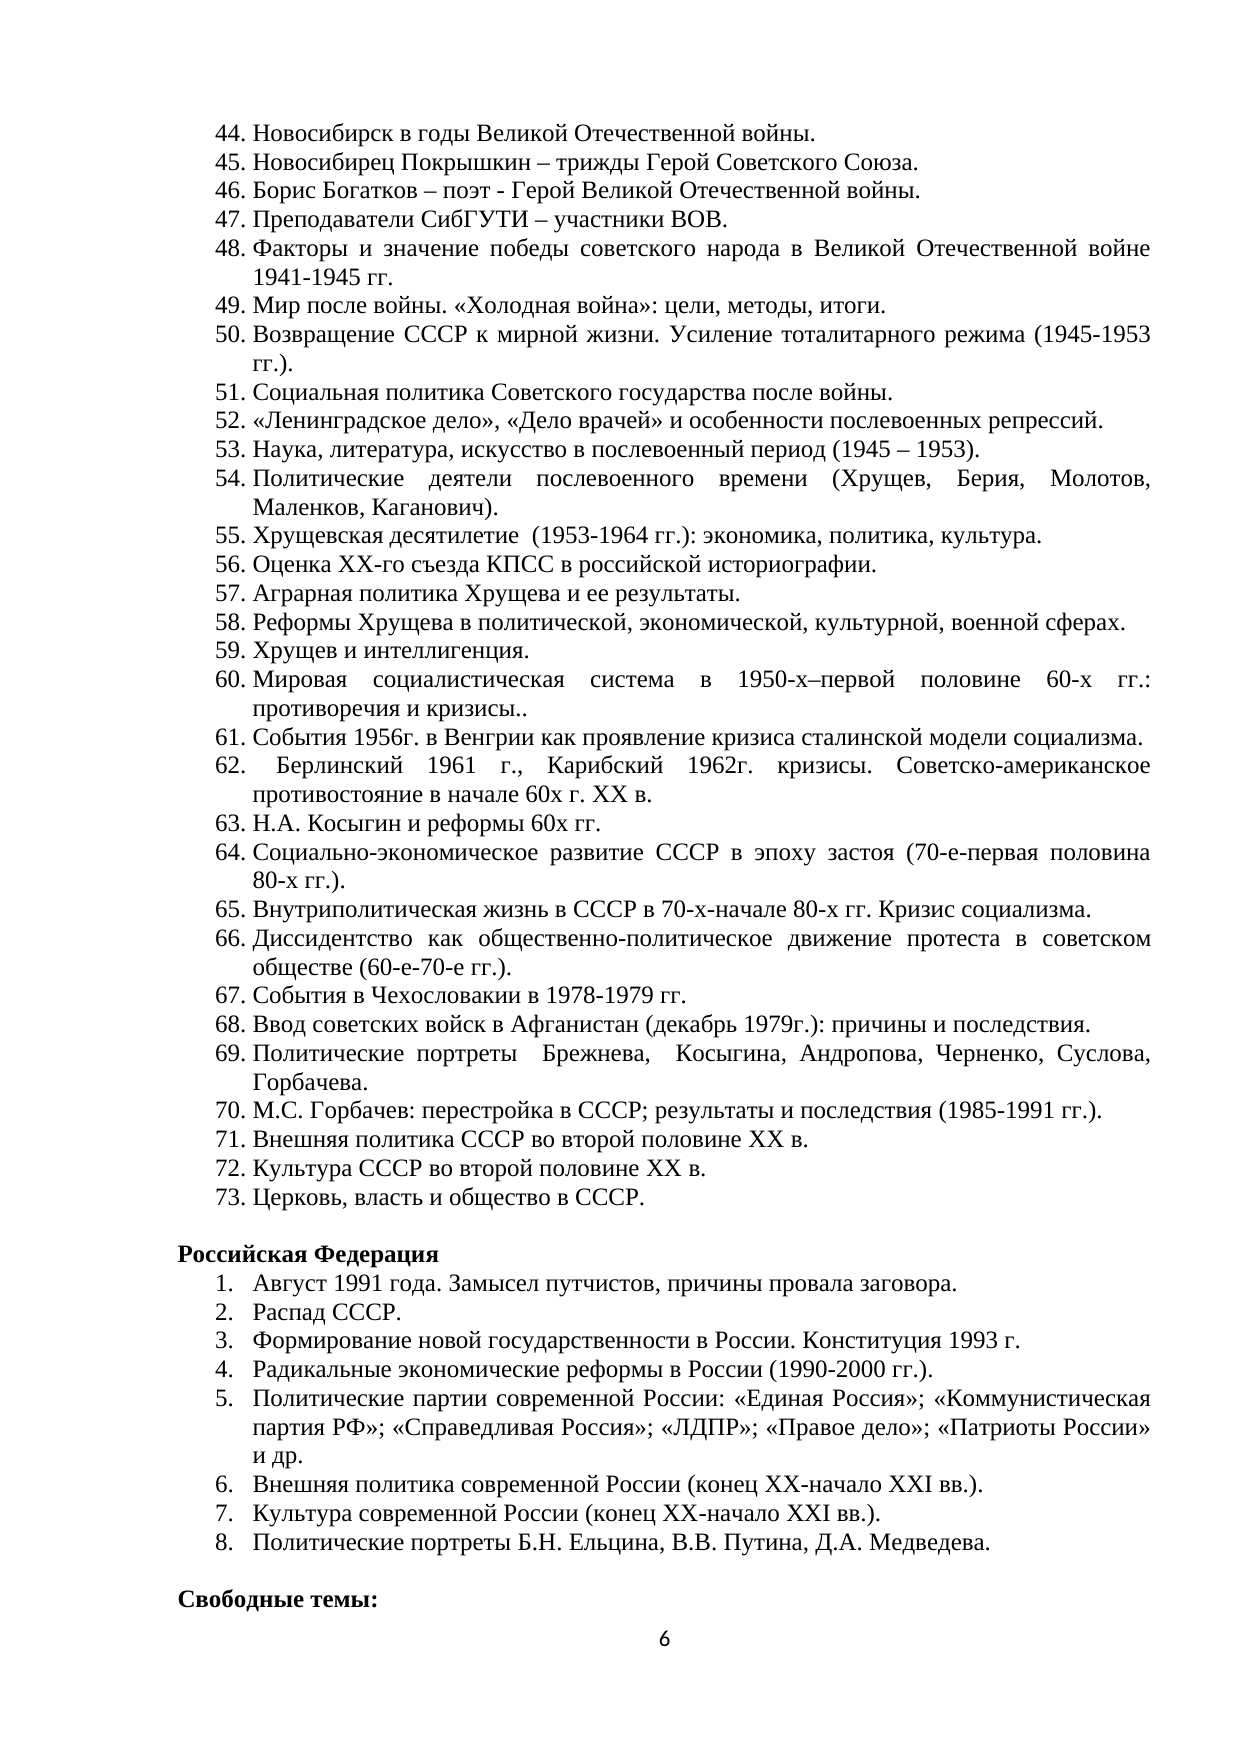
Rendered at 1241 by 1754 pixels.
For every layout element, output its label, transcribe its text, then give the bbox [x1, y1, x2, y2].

list Радикальные экономические реформы в России (1990-2000 гг.). [215, 1354, 1152, 1383]
list Возвращение СССР к мирной жизни. Усиление тоталитарного режима (1945-1953 гг.). [215, 319, 1152, 377]
list Формирование новой государственности в России. Конституция 1993 г. [215, 1326, 1152, 1354]
list «Ленинградское дело», «Дело врачей» и особенности послевоенных репрессий. [215, 406, 1152, 434]
text Свободные темы: [177, 1584, 1152, 1613]
list Политические портреты Б.Н. Ельцина, В.В. Путина, Д.А. Медведева. [215, 1527, 1152, 1556]
list Внешняя политика современной России (конец XX-начало XXI вв.). [215, 1469, 1152, 1498]
list Оценка XX-го съезда КПСС в российской историографии. [215, 549, 1152, 578]
list Н.А. Косыгин и реформы 60х гг. [215, 808, 1152, 837]
list Мировая социалистическая система в 1950-х–первой половине 60-х гг.: противоречия и кризисы.. [215, 664, 1152, 722]
list Политические партии современной России: «Единая Россия»; «Коммунистическая партия РФ»; «Справедливая Россия»; «ЛДПР»; «Правое дело»; «Патриоты России» и др. [215, 1383, 1152, 1469]
list Политические деятели послевоенного времени (Хрущев, Берия, Молотов, Маленков, Каганович). [215, 463, 1152, 521]
list Внутриполитическая жизнь в СССР в 70-х-начале 80-х гг. Кризис социализма. [215, 894, 1152, 923]
list События в Чехословакии в 1978-1979 гг. [215, 981, 1152, 1009]
list Факторы и значение победы советского народа в Великой Отечественной войне 1941-1945 гг. [215, 233, 1152, 291]
list Политические портреты Брежнева, Косыгина, Андропова, Черненко, Суслова, Горбачева. [215, 1038, 1152, 1096]
list Распад СССР. [215, 1297, 1152, 1326]
list События 1956г. в Венгрии как проявление кризиса сталинской модели социализма. [215, 722, 1152, 751]
list Диссидентство как общественно-политическое движение протеста в советском обществе (60-е-70-е гг.). [215, 923, 1152, 981]
list Культура современной России (конец XX-начало XXI вв.). [215, 1498, 1152, 1527]
list Внешняя политика СССР во второй половине XX в. [215, 1124, 1152, 1153]
list М.С. Горбачев: перестройка в СССР; результаты и последствия (1985-1991 гг.). [215, 1096, 1152, 1124]
list Новосибирск в годы Великой Отечественной войны. [215, 118, 1152, 147]
list Ввод советских войск в Афганистан (декабрь 1979г.): причины и последствия. [215, 1009, 1152, 1038]
text Российская Федерация [177, 1239, 1152, 1268]
list Культура СССР во второй половине XX в. [215, 1153, 1152, 1182]
list Преподаватели СибГУТИ – участники ВОВ. [215, 204, 1152, 233]
list Социально-экономическое развитие СССР в эпоху застоя (70-е-первая половина 80-х гг.). [215, 837, 1152, 894]
list Берлинский 1961 г., Карибский 1962г. кризисы. Советско-американское противостояние в начале 60х г. XX в. [215, 751, 1152, 808]
list Борис Богатков – поэт - Герой Великой Отечественной войны. [215, 176, 1152, 204]
list Новосибирец Покрышкин – трижды Герой Советского Союза. [215, 147, 1152, 176]
list Аграрная политика Хрущева и ее результаты. [215, 578, 1152, 607]
list Хрущевская десятилетие (1953-1964 гг.): экономика, политика, культура. [215, 521, 1152, 549]
list Наука, литература, искусство в послевоенный период (1945 – 1953). [215, 434, 1152, 463]
list Церковь, власть и общество в СССР. [215, 1182, 1152, 1211]
list Реформы Хрущева в политической, экономической, культурной, военной сферах. [215, 607, 1152, 636]
list Мир после войны. «Холодная война»: цели, методы, итоги. [215, 291, 1152, 319]
list Август 1991 года. Замысел путчистов, причины провала заговора. [215, 1268, 1152, 1297]
list Хрущев и интеллигенция. [215, 636, 1152, 664]
list Социальная политика Советского государства после войны. [215, 377, 1152, 406]
